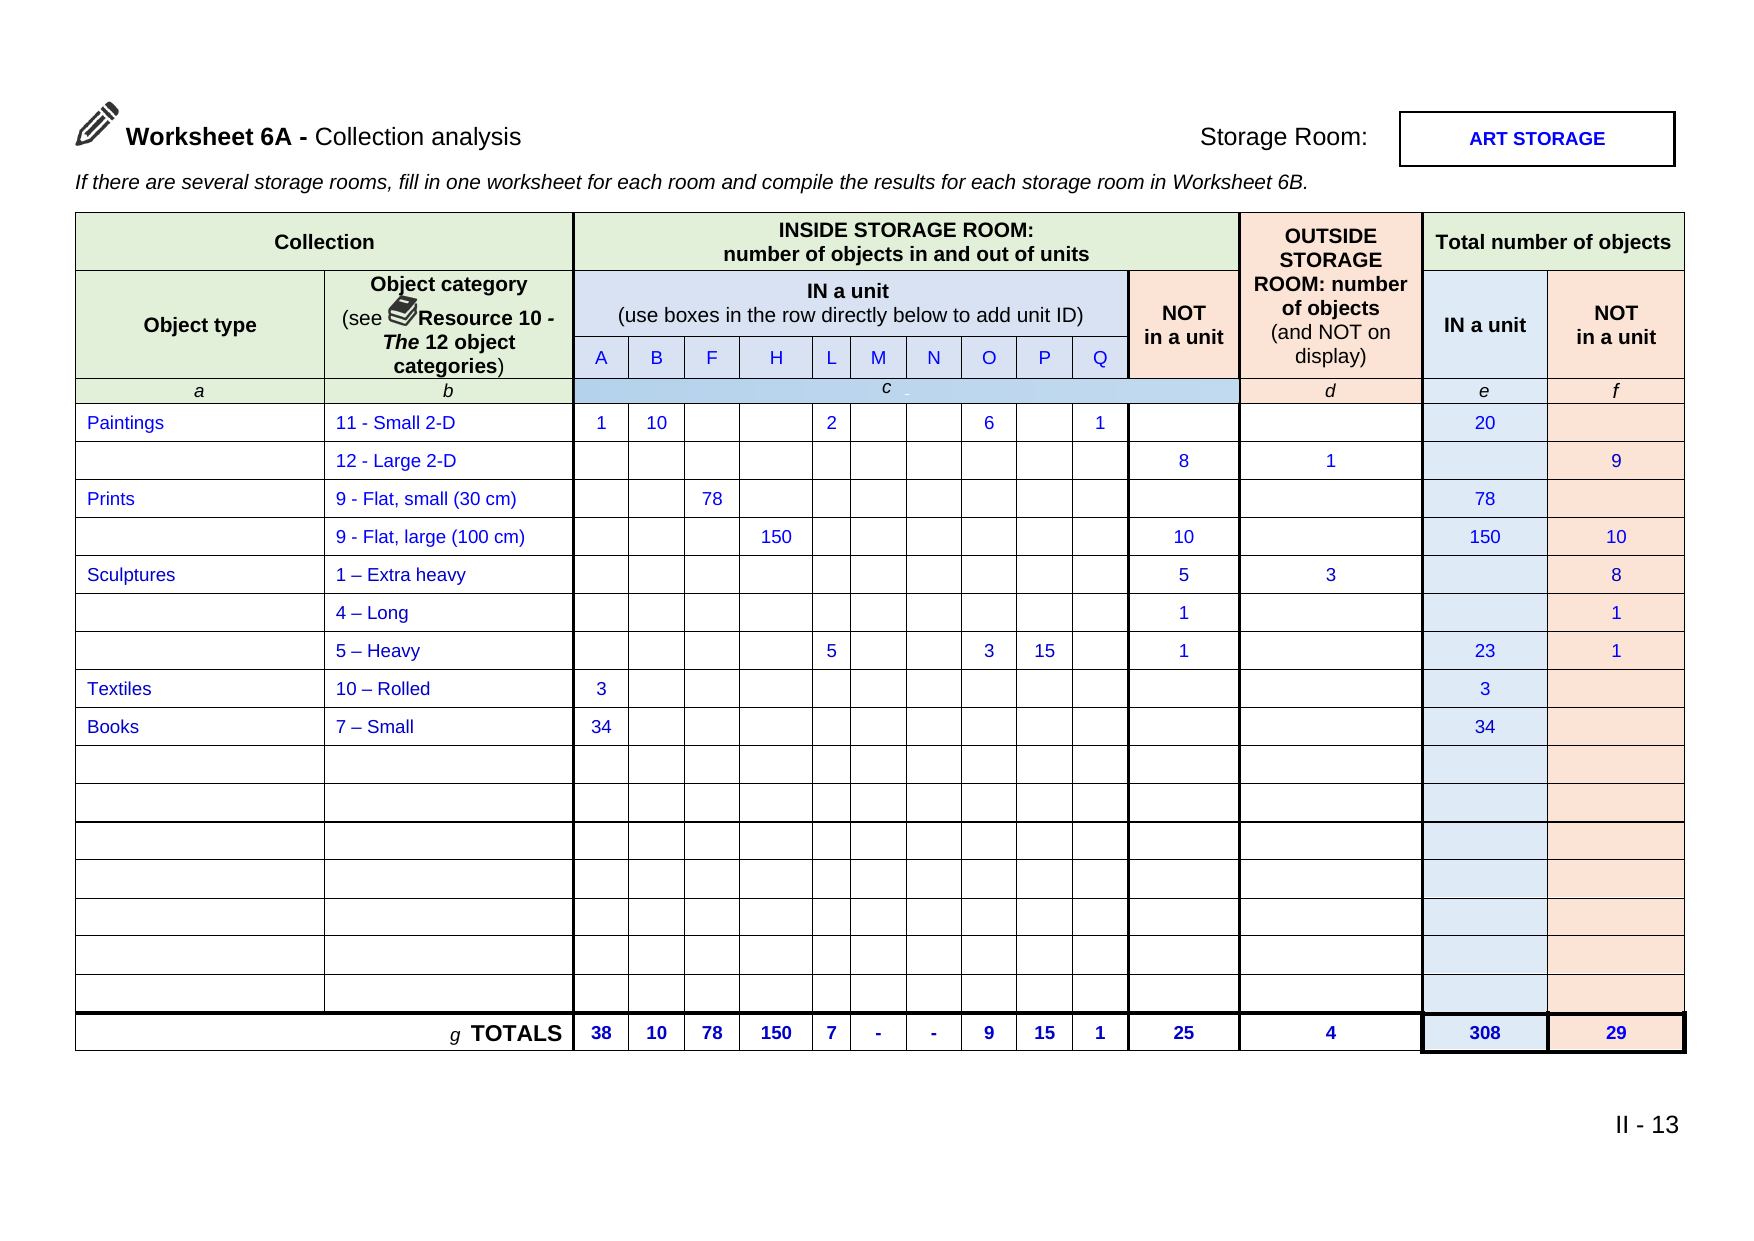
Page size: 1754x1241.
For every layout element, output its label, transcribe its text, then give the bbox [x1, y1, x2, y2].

table_cell [685, 860, 739, 897]
table_cell [1241, 975, 1421, 1011]
table_cell 34 [1424, 708, 1547, 745]
table_cell [851, 860, 906, 897]
table_cell [1130, 784, 1238, 821]
table_cell [962, 518, 1016, 555]
table_cell [907, 480, 961, 517]
table_cell [325, 860, 572, 897]
table_cell [740, 746, 812, 783]
table_cell [740, 899, 812, 935]
table_cell 9 - Flat, small (30 cm) [325, 480, 572, 517]
table_cell [851, 594, 906, 631]
table_cell [813, 480, 850, 517]
table_cell 15 [1017, 1015, 1072, 1049]
table_cell [1073, 899, 1127, 935]
table_cell [1073, 784, 1127, 821]
table_cell [1017, 480, 1072, 517]
table_cell 12 - Large 2-D [325, 442, 572, 479]
table_cell [813, 556, 850, 593]
table_cell 308 [1425, 1016, 1546, 1049]
table_cell [575, 975, 628, 1011]
table_cell 5 [1130, 556, 1238, 593]
table_cell NOT in a unit [1130, 271, 1238, 378]
table_cell [685, 670, 739, 707]
table_cell [575, 823, 628, 859]
table_cell Object type [76, 271, 324, 378]
table_cell [1548, 860, 1684, 897]
table_header Collection [76, 213, 572, 270]
table_cell Paintings [76, 404, 324, 441]
table_cell 7 – Small [325, 708, 572, 745]
table_cell [1424, 860, 1547, 897]
table_cell 10 [1130, 518, 1238, 555]
table_cell [1548, 404, 1684, 441]
table_cell [1073, 556, 1127, 593]
table_cell 5 – Heavy [325, 632, 572, 669]
table_cell [1073, 480, 1127, 517]
table_cell [629, 518, 684, 555]
table_cell [325, 975, 572, 1011]
table_cell 10 [629, 1015, 684, 1049]
table_cell [851, 975, 906, 1011]
table_cell [1241, 936, 1421, 973]
table_cell 1 [575, 404, 628, 441]
table_cell [962, 975, 1016, 1011]
table_cell 5 [813, 632, 850, 669]
table_cell 1 [1130, 632, 1238, 669]
table_cell [962, 823, 1016, 859]
table_cell [1017, 670, 1072, 707]
table_cell [1017, 518, 1072, 555]
table_cell [1073, 594, 1127, 631]
table_cell [685, 746, 739, 783]
table_cell [76, 594, 324, 631]
table_cell [813, 708, 850, 745]
table_cell [1130, 480, 1238, 517]
table_cell [1424, 594, 1547, 631]
table_cell [1130, 670, 1238, 707]
table_cell 23 [1424, 632, 1547, 669]
table_cell NOT in a unit [1548, 271, 1684, 378]
table_cell [1241, 746, 1421, 783]
table_cell [907, 899, 961, 935]
table_cell [1130, 899, 1238, 935]
table_cell [1548, 823, 1684, 859]
table_cell [962, 784, 1016, 821]
table_cell [740, 708, 812, 745]
table_cell [740, 442, 812, 479]
table_cell [575, 899, 628, 935]
table_cell [629, 860, 684, 897]
table_cell 3 [1424, 670, 1547, 707]
table_cell [1073, 936, 1127, 973]
table_cell [962, 936, 1016, 973]
table_cell [962, 670, 1016, 707]
table_cell [813, 784, 850, 821]
table_cell [907, 632, 961, 669]
table_cell [1424, 784, 1547, 821]
table_cell 3 [1241, 556, 1421, 593]
table_cell b [325, 379, 572, 403]
table_cell 15 [1017, 632, 1072, 669]
table_cell [1017, 899, 1072, 935]
table_cell [1548, 899, 1684, 935]
table_cell [685, 556, 739, 593]
table_cell [851, 442, 906, 479]
table_cell [1130, 746, 1238, 783]
table_cell [740, 936, 812, 973]
table_cell [629, 442, 684, 479]
table_cell [740, 594, 812, 631]
table_cell B [629, 337, 684, 378]
table_cell 34 [575, 708, 628, 745]
table_cell [962, 480, 1016, 517]
table_cell 10 [1548, 518, 1684, 555]
table_cell [813, 594, 850, 631]
table_cell [1130, 936, 1238, 973]
table_cell [76, 442, 324, 479]
table_cell 9 [962, 1015, 1016, 1049]
table_cell [907, 670, 961, 707]
table_cell [685, 518, 739, 555]
table_cell [813, 746, 850, 783]
table_cell 20 [1424, 404, 1547, 441]
table_cell [1073, 442, 1127, 479]
table_cell M [851, 337, 906, 378]
table_cell Object category (see Resource 10 - The 12 object categories) [325, 271, 572, 378]
table_cell 78 [685, 480, 739, 517]
table_cell [907, 746, 961, 783]
table_cell [1424, 899, 1547, 935]
table_cell [1241, 708, 1421, 745]
table_cell [1424, 442, 1547, 479]
table_cell [76, 784, 324, 821]
table_cell [76, 860, 324, 897]
table_cell [1424, 975, 1547, 1011]
table_cell [740, 556, 812, 593]
table_cell [962, 860, 1016, 897]
table_cell [685, 442, 739, 479]
table_cell [962, 442, 1016, 479]
table_cell 150 [1424, 518, 1547, 555]
table_cell [907, 784, 961, 821]
table_cell [851, 708, 906, 745]
table_cell [813, 975, 850, 1011]
table_cell [1073, 746, 1127, 783]
table_cell [1241, 632, 1421, 669]
table_cell [813, 823, 850, 859]
table_cell 3 [962, 632, 1016, 669]
table_cell 150 [740, 518, 812, 555]
table_cell [1548, 708, 1684, 745]
table_cell [1548, 670, 1684, 707]
table_cell [1017, 746, 1072, 783]
table_cell [851, 899, 906, 935]
table_cell 7 [813, 1015, 850, 1049]
table_cell [1424, 556, 1547, 593]
table_cell 10 – Rolled [325, 670, 572, 707]
table_cell 8 [1130, 442, 1238, 479]
table_cell [740, 670, 812, 707]
table_cell L [813, 337, 850, 378]
table_cell [1073, 708, 1127, 745]
table_cell a [76, 379, 324, 403]
table_cell [325, 746, 572, 783]
table_cell Books [76, 708, 324, 745]
table_cell [1017, 594, 1072, 631]
table_cell [685, 936, 739, 973]
table_cell [575, 860, 628, 897]
table_cell [325, 784, 572, 821]
table_cell [575, 746, 628, 783]
table_cell [629, 936, 684, 973]
table_cell [325, 899, 572, 935]
table_cell - [851, 1015, 906, 1049]
table_cell [629, 823, 684, 859]
table_cell 1 [1073, 404, 1127, 441]
table_cell [76, 936, 324, 973]
table_cell [575, 936, 628, 973]
table_cell [629, 784, 684, 821]
table_cell 150 [740, 1015, 812, 1049]
table_cell [851, 518, 906, 555]
table_cell [851, 784, 906, 821]
table_cell [76, 823, 324, 859]
table_cell Prints [76, 480, 324, 517]
table_cell [629, 746, 684, 783]
table_cell [851, 670, 906, 707]
table_cell 3 [575, 670, 628, 707]
picture [387, 295, 418, 326]
table_cell [962, 594, 1016, 631]
table_cell [1073, 860, 1127, 897]
table_cell [1073, 632, 1127, 669]
table_cell [907, 442, 961, 479]
table_cell [685, 708, 739, 745]
table_cell 1 [1548, 632, 1684, 669]
picture [75, 101, 119, 146]
table_cell [1130, 860, 1238, 897]
table_cell [1241, 518, 1421, 555]
table_cell [813, 860, 850, 897]
table_cell [76, 632, 324, 669]
table_cell [629, 975, 684, 1011]
table_cell [1073, 975, 1127, 1011]
table_cell [629, 594, 684, 631]
table_cell [1017, 936, 1072, 973]
table_cell [685, 784, 739, 821]
table_cell 1 [1130, 594, 1238, 631]
table_cell [907, 708, 961, 745]
table_cell [1241, 899, 1421, 935]
table_cell [1017, 975, 1072, 1011]
table_cell [907, 823, 961, 859]
table_cell [813, 442, 850, 479]
table_cell [76, 746, 324, 783]
table_cell N [907, 337, 961, 378]
table_cell IN a unit [1424, 271, 1547, 378]
table_cell [740, 632, 812, 669]
table_cell [1073, 670, 1127, 707]
table_cell [575, 518, 628, 555]
table_cell [962, 708, 1016, 745]
table_cell H [740, 337, 812, 378]
table_cell [1130, 975, 1238, 1011]
table_cell [629, 632, 684, 669]
table_cell Q [1073, 337, 1127, 378]
table_cell 25 [1130, 1015, 1238, 1049]
table_cell f [1548, 379, 1684, 403]
table_cell 2 [813, 404, 850, 441]
table_cell IN a unit (use boxes in the row directly below to add unit ID) [575, 271, 1127, 336]
table_cell F [685, 337, 739, 378]
table_cell [813, 899, 850, 935]
table_cell A [575, 337, 628, 378]
table_cell [962, 899, 1016, 935]
table_cell [1548, 746, 1684, 783]
table_cell [1017, 442, 1072, 479]
table_cell [1548, 936, 1684, 973]
table_cell [907, 594, 961, 631]
table_cell [685, 632, 739, 669]
table_cell [1241, 784, 1421, 821]
table_cell [1130, 823, 1238, 859]
table_cell [629, 480, 684, 517]
table_cell [1241, 670, 1421, 707]
table_cell [629, 670, 684, 707]
table_cell [851, 556, 906, 593]
table_cell g TOTALS [76, 1015, 572, 1049]
table_cell [1130, 404, 1238, 441]
table_cell [1548, 784, 1684, 821]
table_cell [325, 823, 572, 859]
table_cell [851, 480, 906, 517]
table_cell [629, 708, 684, 745]
table_cell [575, 442, 628, 479]
table_cell [1073, 518, 1127, 555]
table_cell [76, 899, 324, 935]
table_cell [575, 556, 628, 593]
table_cell [685, 899, 739, 935]
table_cell [740, 480, 812, 517]
table_cell [575, 632, 628, 669]
table_header OUTSIDE STORAGE ROOM: number of objects (and NOT on display) [1241, 213, 1421, 378]
table_cell [76, 518, 324, 555]
table_cell [685, 975, 739, 1011]
table_cell [629, 899, 684, 935]
table_cell [962, 746, 1016, 783]
table_cell [575, 594, 628, 631]
table_cell [1548, 975, 1684, 1011]
table_cell 11 - Small 2-D [325, 404, 572, 441]
table_cell [1017, 784, 1072, 821]
table_cell [1241, 823, 1421, 859]
table_cell P [1017, 337, 1072, 378]
table_cell [76, 975, 324, 1011]
table_cell [813, 670, 850, 707]
table_header Total number of objects [1424, 213, 1684, 270]
table_cell [1017, 556, 1072, 593]
table_cell [685, 823, 739, 859]
table_cell [575, 480, 628, 517]
table_cell [1241, 594, 1421, 631]
table_cell 9 [1548, 442, 1684, 479]
table_cell [907, 936, 961, 973]
table_cell [1017, 823, 1072, 859]
table_cell 10 [629, 404, 684, 441]
table_cell [907, 518, 961, 555]
table_cell [1130, 708, 1238, 745]
table_cell [851, 404, 906, 441]
table_cell 1 [1073, 1015, 1127, 1049]
table_cell [1241, 480, 1421, 517]
table_cell [1548, 480, 1684, 517]
table_cell Textiles [76, 670, 324, 707]
table_cell [851, 632, 906, 669]
table_cell [740, 975, 812, 1011]
table_cell [1241, 404, 1421, 441]
table_cell 4 – Long [325, 594, 572, 631]
table_cell 9 - Flat, large (100 cm) [325, 518, 572, 555]
table_cell - [907, 1015, 961, 1049]
table_cell [740, 784, 812, 821]
table_cell [907, 860, 961, 897]
table_cell [575, 784, 628, 821]
table_cell 29 [1550, 1016, 1682, 1049]
table_cell [962, 556, 1016, 593]
table_cell e [1424, 379, 1547, 403]
table_cell [740, 823, 812, 859]
table_cell [740, 860, 812, 897]
table_cell 8 [1548, 556, 1684, 593]
table_cell [1424, 746, 1547, 783]
table_cell [813, 936, 850, 973]
table_cell [629, 556, 684, 593]
table_cell [1073, 823, 1127, 859]
table_cell 38 [575, 1015, 628, 1049]
table_cell 1 [1548, 594, 1684, 631]
table_cell [907, 404, 961, 441]
table_cell [1017, 708, 1072, 745]
table_cell 6 [962, 404, 1016, 441]
table_cell [851, 823, 906, 859]
table_cell 1 [1241, 442, 1421, 479]
table_cell [851, 936, 906, 973]
table_cell [851, 746, 906, 783]
table_cell [1017, 860, 1072, 897]
table_cell [907, 556, 961, 593]
table_cell [907, 975, 961, 1011]
table_cell 1 – Extra heavy [325, 556, 572, 593]
table_cell d [1241, 379, 1421, 403]
table_cell 4 [1241, 1015, 1420, 1049]
text If there are several storage rooms, fill in one worksheet for each room and compile the results for each storage room in Worksheet 6B. [75, 170, 1679, 194]
table_cell [1424, 823, 1547, 859]
table_cell [813, 518, 850, 555]
table_cell [685, 594, 739, 631]
table_cell [685, 404, 739, 441]
table_cell O [962, 337, 1016, 378]
text Worksheet 6A - Collection analysis Storage Room: [75, 102, 1679, 151]
table_cell [740, 404, 812, 441]
table_cell [1017, 404, 1072, 441]
table_cell [1241, 860, 1421, 897]
table_cell [325, 936, 572, 973]
table_cell Sculptures [76, 556, 324, 593]
table_header INSIDE STORAGE ROOM: number of objects in and out of units [575, 213, 1238, 270]
table_cell 78 [1424, 480, 1547, 517]
table_cell 78 [685, 1015, 739, 1049]
table_cell [1424, 936, 1547, 973]
